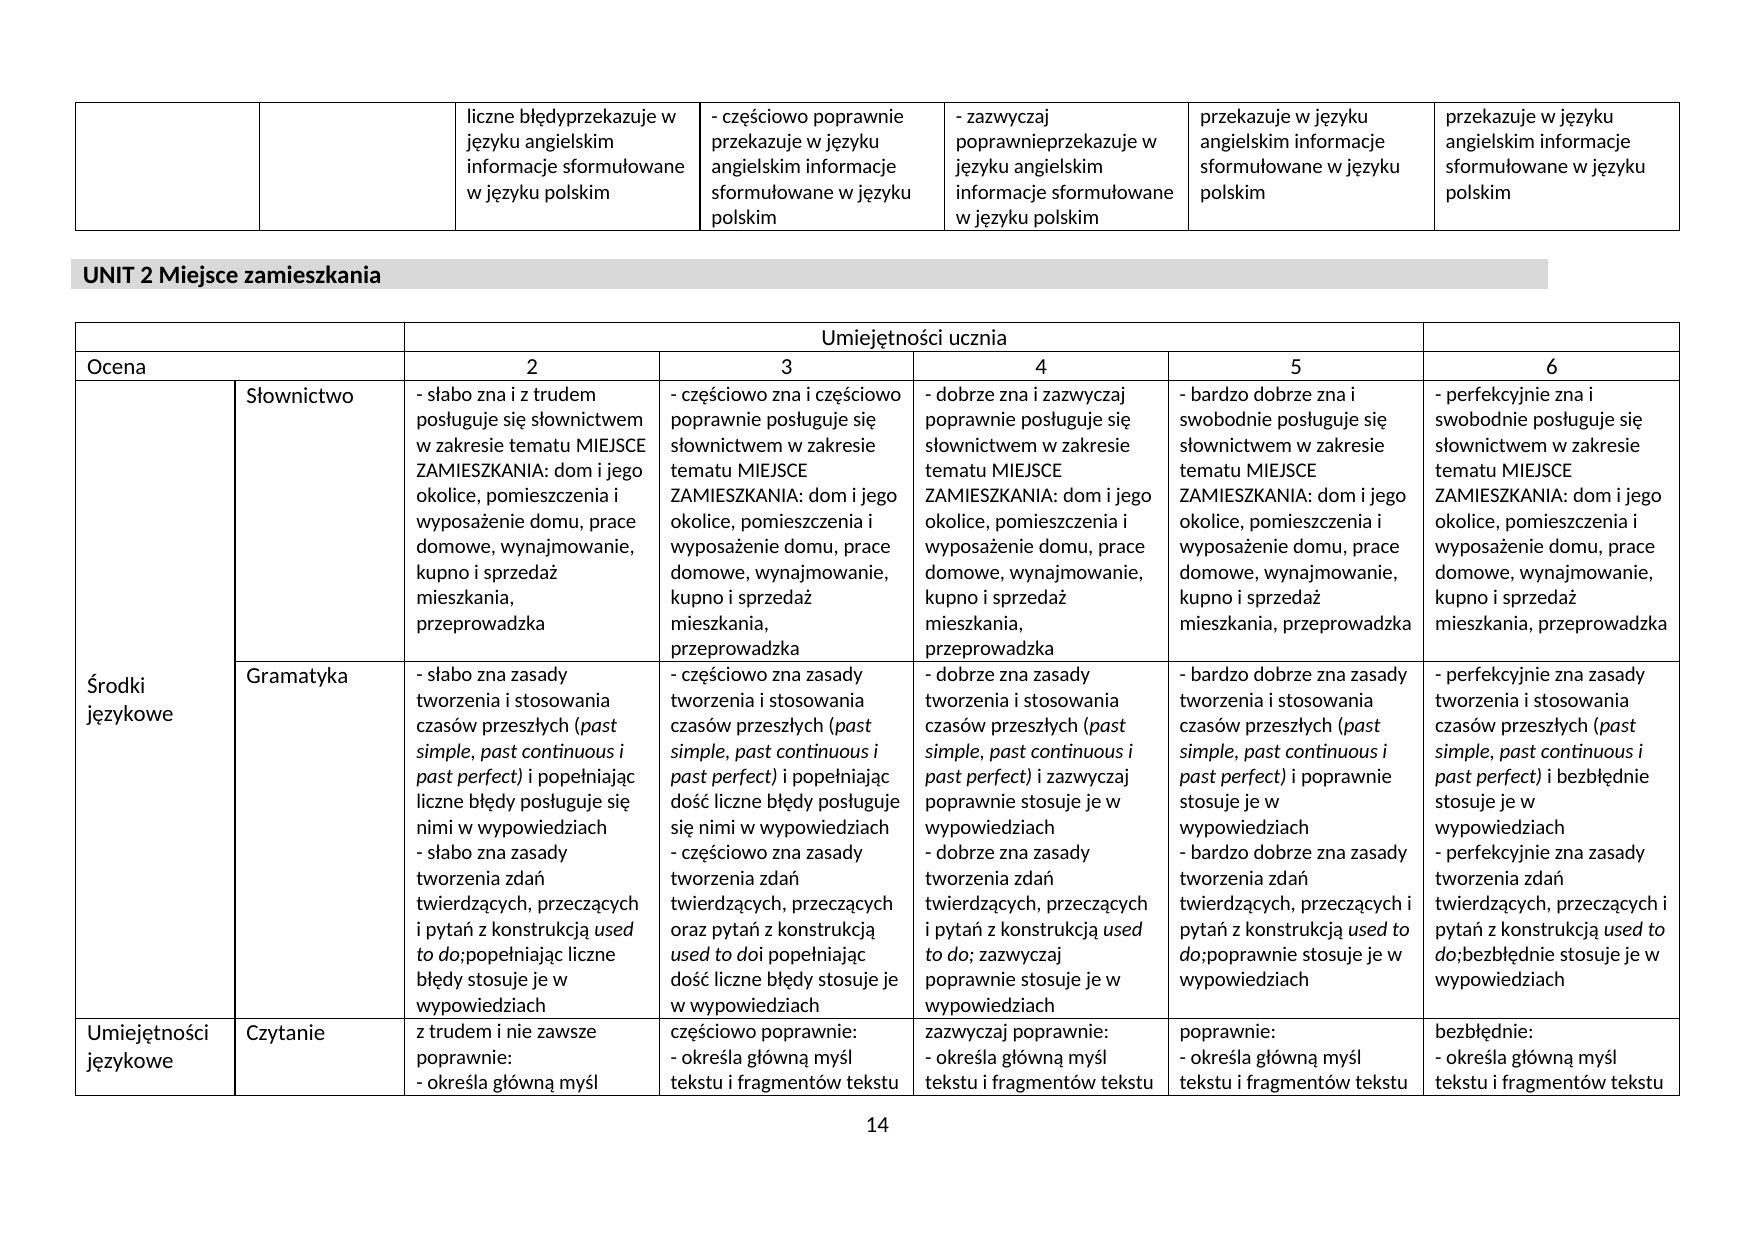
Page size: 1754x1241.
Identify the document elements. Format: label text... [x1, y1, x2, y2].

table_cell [1189, 103, 1434, 230]
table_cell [660, 1019, 913, 1095]
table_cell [1435, 103, 1679, 230]
table_header [1424, 323, 1679, 351]
table_cell - dobrze zna i zazwyczaj poprawnie posługuje się słownictwem w zakresie tematu MIEJSCE ZAMIESZKANIA: dom i jego okolice, pomieszczenia i wyposażenie domu, prace domowe, wynajmowanie, kupno i sprzedaż mieszkania, przeprowadzka [914, 381, 1168, 661]
table_cell 2 [405, 352, 659, 380]
table_cell 5 [1169, 352, 1423, 380]
table_header [76, 323, 404, 351]
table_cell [701, 103, 944, 230]
table_cell - słabo zna zasady tworzenia i stosowania czasów przeszłych (past simple, past continuous i past perfect) i popełniając liczne błędy posługuje się nimi w wypowiedziach - słabo zna zasady tworzenia zdań twierdzących, przeczących i pytań z konstrukcją used to do;popełniając liczne błędy stosuje je w wypowiedziach [405, 662, 659, 1017]
table_header UNIT 2 Miejsce zamieszkania [71, 259, 1548, 289]
table_cell Środki językowe [76, 381, 234, 1017]
table_cell Ocena [76, 352, 404, 380]
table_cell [76, 1019, 234, 1095]
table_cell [405, 1019, 659, 1095]
table_cell - częściowo zna i częściowo poprawnie posługuje się słownictwem w zakresie tematu MIEJSCE ZAMIESZKANIA: dom i jego okolice, pomieszczenia i wyposażenie domu, prace domowe, wynajmowanie, kupno i sprzedaż mieszkania, przeprowadzka [660, 381, 913, 661]
table_cell - dobrze zna zasady tworzenia i stosowania czasów przeszłych (past simple, past continuous i past perfect) i zazwyczaj poprawnie stosuje je w wypowiedziach - dobrze zna zasady tworzenia zdań twierdzących, przeczących i pytań z konstrukcją used to do; zazwyczaj poprawnie stosuje je w wypowiedziach [914, 662, 1168, 1017]
table_cell 3 [660, 352, 913, 380]
table_cell 4 [914, 352, 1168, 380]
table_cell - częściowo zna zasady tworzenia i stosowania czasów przeszłych (past simple, past continuous i past perfect) i popełniając dość liczne błędy posługuje się nimi w wypowiedziach - częściowo zna zasady tworzenia zdań twierdzących, przeczących oraz pytań z konstrukcją used to doi popełniając dość liczne błędy stosuje je w wypowiedziach [660, 662, 913, 1017]
table_cell - perfekcyjnie zna zasady tworzenia i stosowania czasów przeszłych (past simple, past continuous i past perfect) i bezbłędnie stosuje je w wypowiedziach - perfekcyjnie zna zasady tworzenia zdań twierdzących, przeczących i pytań z konstrukcją used to do;bezbłędnie stosuje je w wypowiedziach [1424, 662, 1679, 1017]
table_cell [260, 103, 455, 230]
table_header Umiejętności ucznia [405, 323, 1423, 351]
table_cell - bardzo dobrze zna zasady tworzenia i stosowania czasów przeszłych (past simple, past continuous i past perfect) i poprawnie stosuje je w wypowiedziach - bardzo dobrze zna zasady tworzenia zdań twierdzących, przeczących i pytań z konstrukcją used to do;poprawnie stosuje je w wypowiedziach [1169, 662, 1423, 1017]
table_cell Gramatyka [236, 662, 404, 1017]
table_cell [1169, 1019, 1423, 1095]
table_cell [456, 103, 699, 230]
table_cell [914, 1019, 1168, 1095]
table_cell - słabo zna i z trudem posługuje się słownictwem w zakresie tematu MIEJSCE ZAMIESZKANIA: dom i jego okolice, pomieszczenia i wyposażenie domu, prace domowe, wynajmowanie, kupno i sprzedaż mieszkania, przeprowadzka [405, 381, 659, 661]
table_cell - perfekcyjnie zna i swobodnie posługuje się słownictwem w zakresie tematu MIEJSCE ZAMIESZKANIA: dom i jego okolice, pomieszczenia i wyposażenie domu, prace domowe, wynajmowanie, kupno i sprzedaż mieszkania, przeprowadzka [1424, 381, 1679, 661]
table_cell Czytanie [236, 1019, 404, 1095]
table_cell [1424, 1019, 1679, 1095]
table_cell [945, 103, 1188, 230]
table_cell Słownictwo [236, 381, 404, 661]
table_cell 6 [1424, 352, 1679, 380]
table_cell - bardzo dobrze zna i swobodnie posługuje się słownictwem w zakresie tematu MIEJSCE ZAMIESZKANIA: dom i jego okolice, pomieszczenia i wyposażenie domu, prace domowe, wynajmowanie, kupno i sprzedaż mieszkania, przeprowadzka [1169, 381, 1423, 661]
